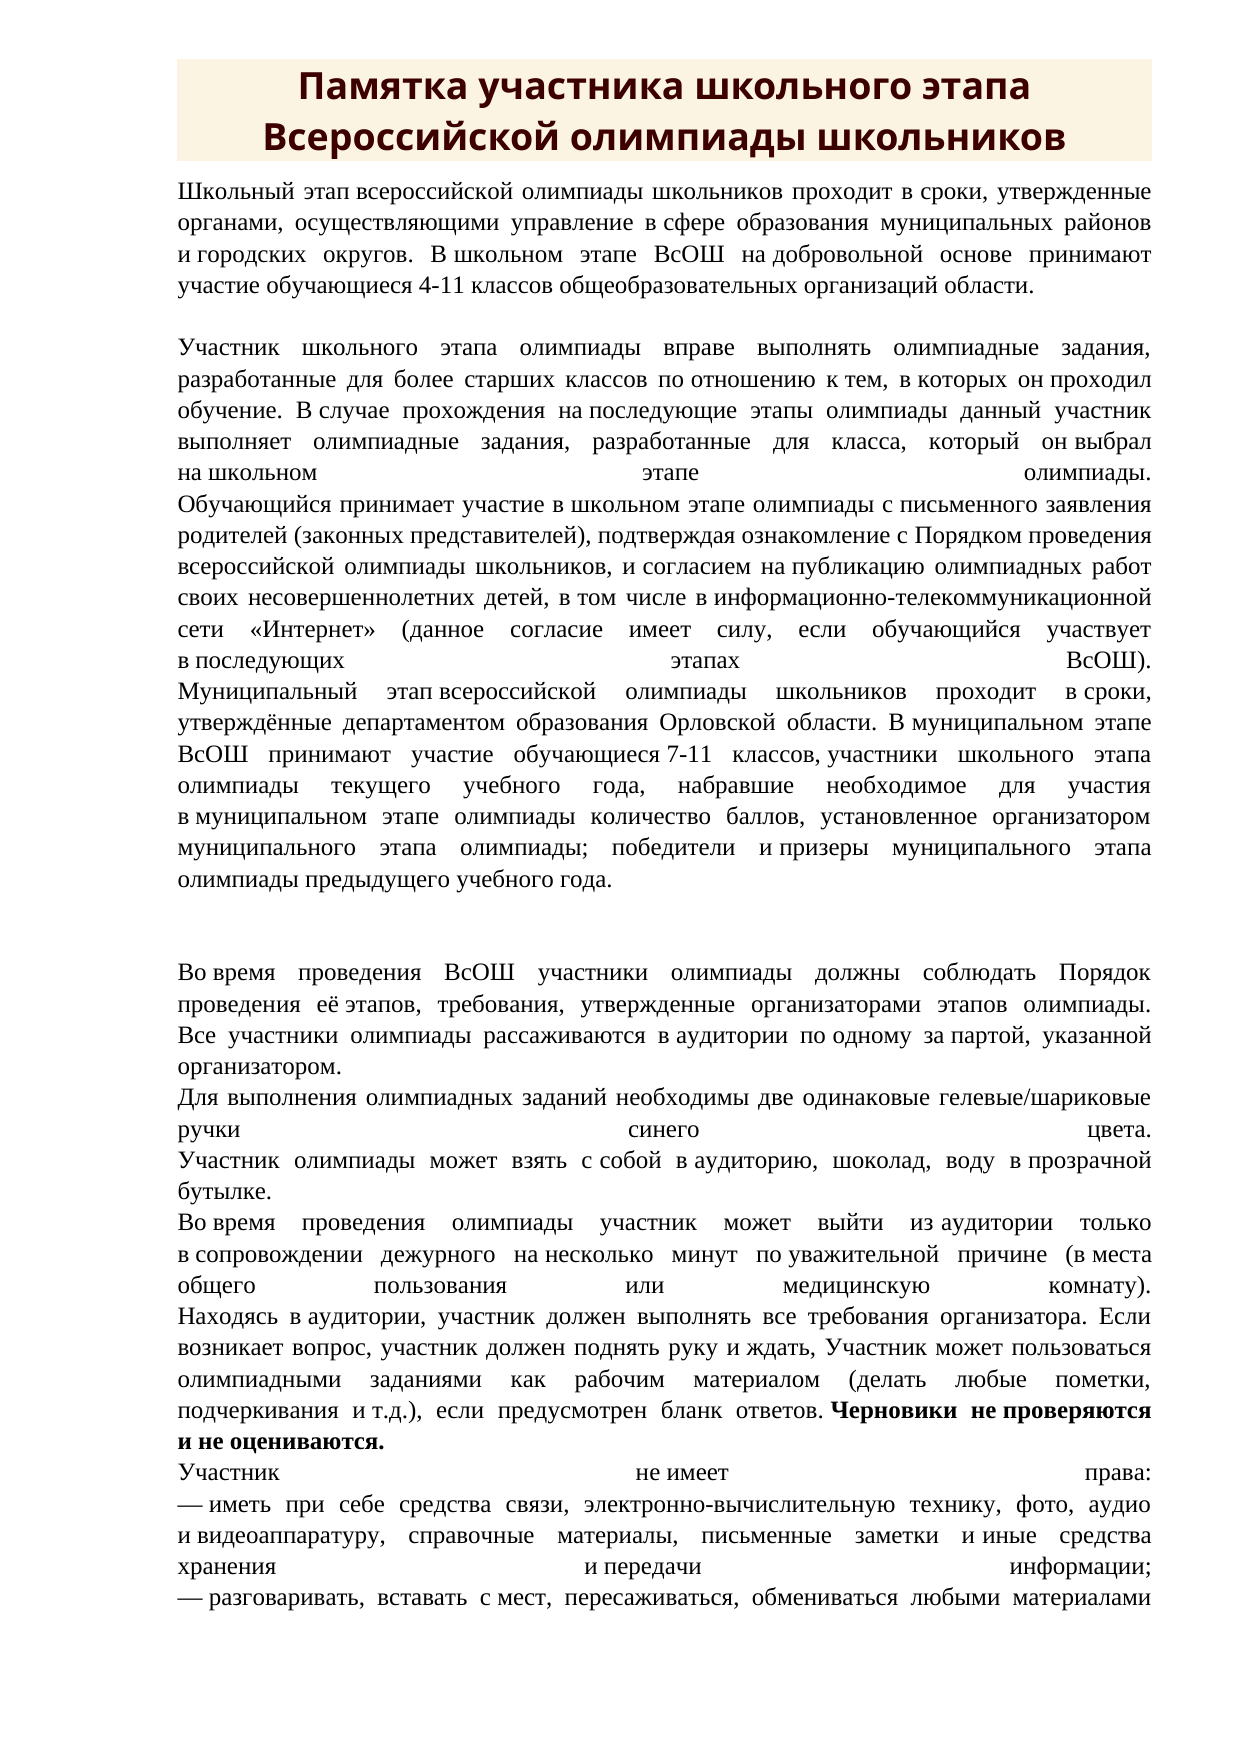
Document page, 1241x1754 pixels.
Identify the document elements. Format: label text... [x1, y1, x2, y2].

text Участник школьного этапа олимпиады вправе выполнять олимпиадные задания, разработанные для более старших классов по отношению к тем, в которых он проходил обучение. В случае прохождения на последующие этапы олимпиады данный участник выполняет олимпиадные задания, разработанные для класса, который он выбрал на школьном этапе олимпиады. Обучающийся принимает участие в школьном этапе олимпиады с письменного заявления родителей (законных представителей), подтверждая ознакомление с Порядком проведения всероссийской олимпиады школьников, и согласием на публикацию олимпиадных работ своих несовершеннолетних детей, в том числе в информационно-телекоммуникационной сети «Интернет» (данное согласие имеет силу, если обучающийся участвует в последующих этапах ВсОШ). Муниципальный этап всероссийской олимпиады школьников проходит в сроки, утверждённые департаментом образования Орловской области. В муниципальном этапе ВсОШ принимают участие обучающиеся 7-11 классов, участники школьного этапа олимпиады текущего учебного года, набравшие необходимое для участия в муниципальном этапе олимпиады количество баллов, установленное организатором муниципального этапа олимпиады; победители и призеры муниципального этапа олимпиады предыдущего учебного года. [177, 330, 1152, 892]
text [177, 924, 1152, 1611]
text Школьный этап всероссийской олимпиады школьников проходит в сроки, утвержденные органами, осуществляющими управление в сфере образования муниципальных районов и городских округов. В школьном этапе ВсОШ на добровольной основе принимают участие обучающиеся 4-11 классов общеобразовательных организаций области. [177, 174, 1152, 299]
text Памятка участника школьного этапа Всероссийской олимпиады школьников [177, 59, 1152, 161]
